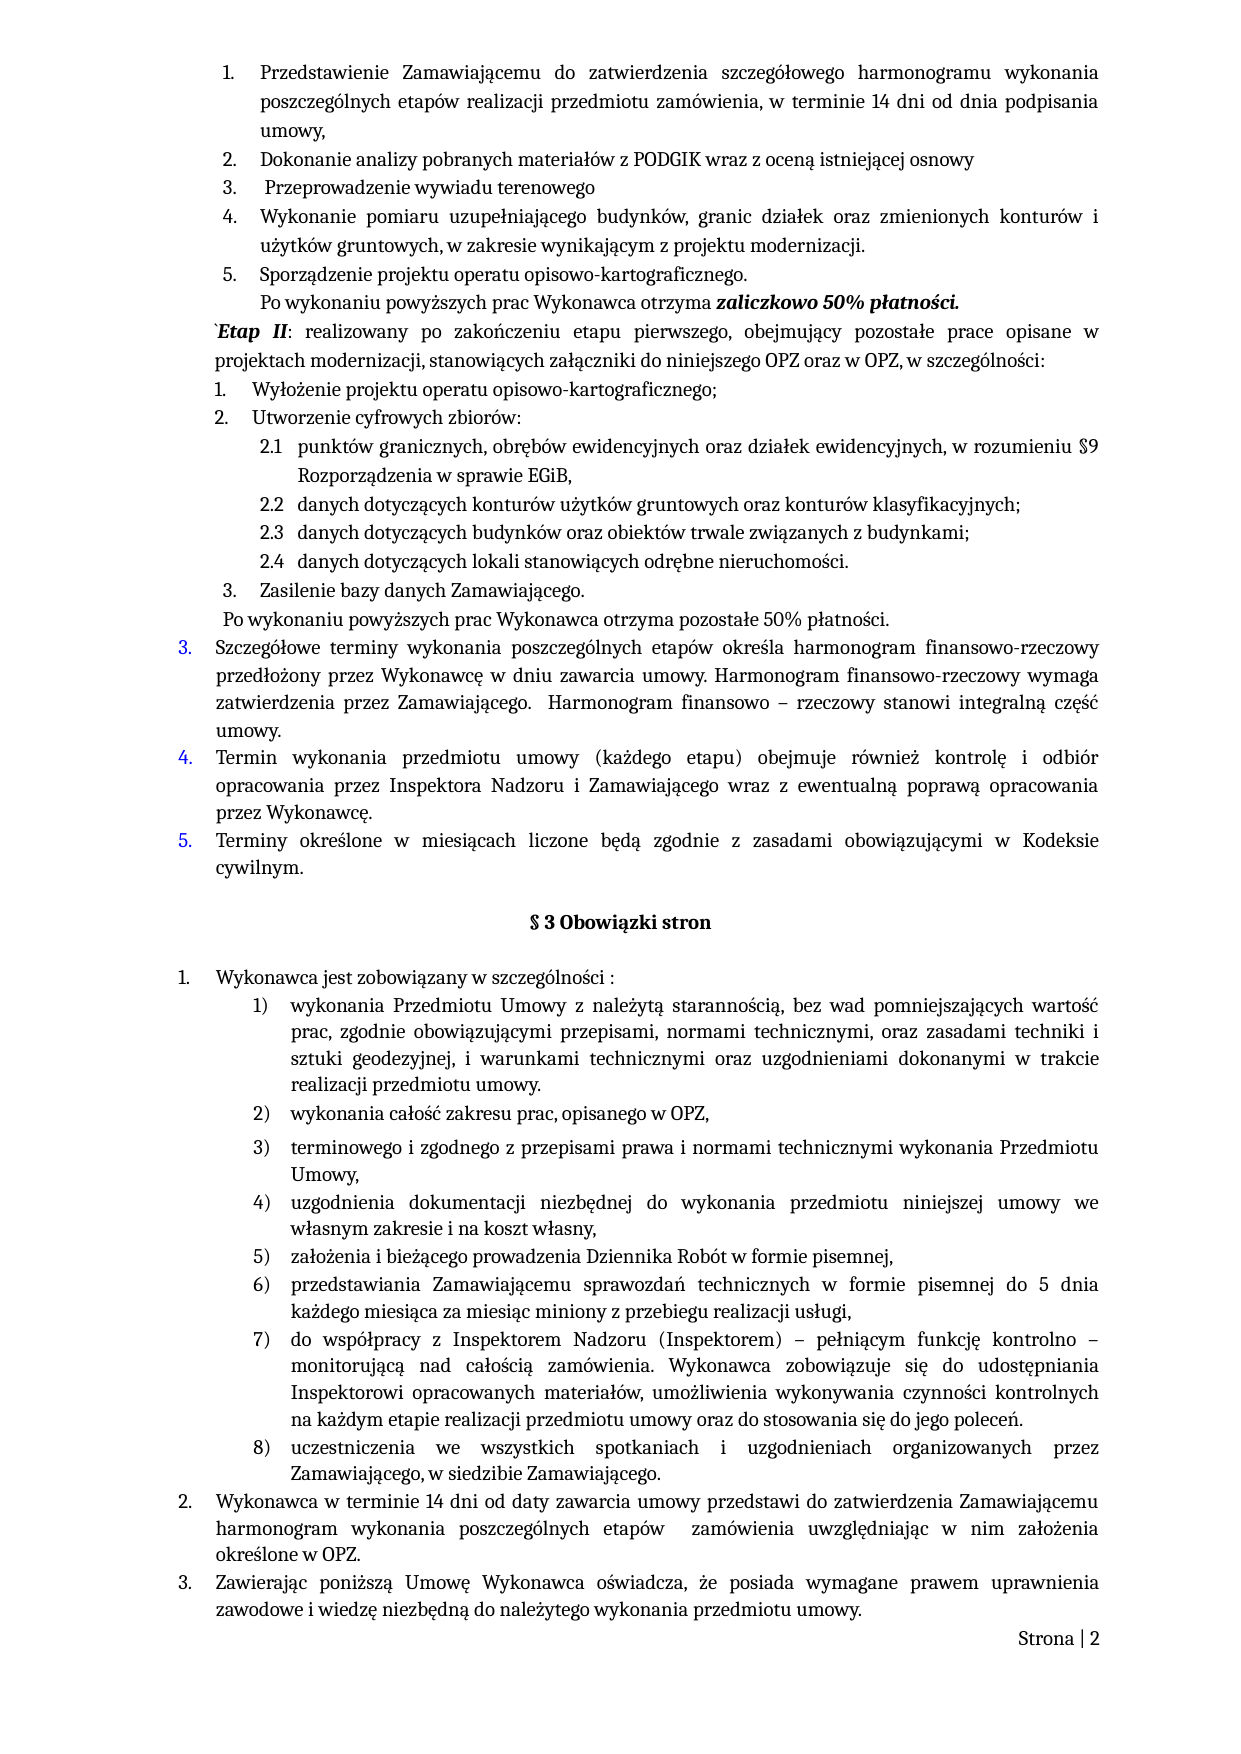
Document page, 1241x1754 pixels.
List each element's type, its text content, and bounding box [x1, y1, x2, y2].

text `Etap II: realizowany po zakończeniu etapu pierwszego, obejmujący pozostałe prace opisane w projektach modernizacji, stanowiących załączniki do niniejszego OPZ oraz w OPZ, w szczególności: [214, 320, 1100, 372]
list Wykonawca w terminie 14 dni od daty zawarcia umowy przedstawi do zatwierdzenia Zamawiającemu harmonogram wykonania poszczególnych etapów zamówienia uwzględniając w nim założenia określone w OPZ. [178, 1490, 1100, 1567]
list punktów granicznych, obrębów ewidencyjnych oraz działek ewidencyjnych, w rozumieniu §9 Rozporządzenia w sprawie EGiB, [260, 435, 1100, 487]
list danych dotyczących budynków oraz obiektów trwale związanych z budynkami; [260, 521, 1100, 545]
list terminowego i zgodnego z przepisami prawa i normami technicznymi wykonania Przedmiotu Umowy, [253, 1136, 1100, 1186]
list Przedstawienie Zamawiającemu do zatwierdzenia szczegółowego harmonogramu wykonania poszczególnych etapów realizacji przedmiotu zamówienia, w terminie 14 dni od dnia podpisania umowy, [223, 61, 1100, 142]
list Utworzenie cyfrowych zbiorów: [214, 406, 1100, 430]
list założenia i bieżącego prowadzenia Dziennika Robót w formie pisemnej, [253, 1245, 1100, 1269]
list do współpracy z Inspektorem Nadzoru (Inspektorem) – pełniącym funkcję kontrolno – monitorującą nad całością zamówienia. Wykonawca zobowiązuje się do udostępniania Inspektorowi opracowanych materiałów, umożliwienia wykonywania czynności kontrolnych na każdym etapie realizacji przedmiotu umowy oraz do stosowania się do jego poleceń. [253, 1328, 1100, 1431]
list Dokonanie analizy pobranych materiałów z PODGIK wraz z oceną istniejącej osnowy [223, 147, 1100, 171]
list danych dotyczących konturów użytków gruntowych oraz konturów klasyfikacyjnych; [260, 492, 1100, 516]
list wykonania całość zakresu prac, opisanego w OPZ, [253, 1101, 1100, 1125]
list przedstawiania Zamawiającemu sprawozdań technicznych w formie pisemnej do 5 dnia każdego miesiąca za miesiąc miniony z przebiegu realizacji usługi, [253, 1273, 1100, 1323]
list Sporządzenie projektu operatu opisowo-kartograficznego. [223, 262, 1100, 286]
text § 3 Obowiązki stron [141, 911, 1100, 935]
list Wykonanie pomiaru uzupełniającego budynków, granic działek oraz zmienionych konturów i użytków gruntowych, w zakresie wynikającym z projektu modernizacji. [223, 205, 1100, 257]
list Przeprowadzenie wywiadu terenowego [223, 176, 1100, 200]
list uzgodnienia dokumentacji niezbędnej do wykonania przedmiotu niniejszej umowy we własnym zakresie i na koszt własny, [253, 1190, 1100, 1241]
list uczestniczenia we wszystkich spotkaniach i uzgodnieniach organizowanych przez Zamawiającego, w siedzibie Zamawiającego. [253, 1435, 1100, 1486]
list wykonania Przedmiotu Umowy z należytą starannością, bez wad pomniejszających wartość prac, zgodnie obowiązującymi przepisami, normami technicznymi, oraz zasadami techniki i sztuki geodezyjnej, i warunkami technicznymi oraz uzgodnieniami dokonanymi w trakcie realizacji przedmiotu umowy. [253, 993, 1100, 1097]
list Termin wykonania przedmiotu umowy (każdego etapu) obejmuje również kontrolę i odbiór opracowania przez Inspektora Nadzoru i Zamawiającego wraz z ewentualną poprawą opracowania przez Wykonawcę. [178, 746, 1100, 825]
list Szczegółowe terminy wykonania poszczególnych etapów określa harmonogram finansowo-rzeczowy przedłożony przez Wykonawcę w dniu zawarcia umowy. Harmonogram finansowo-rzeczowy wymaga zatwierdzenia przez Zamawiającego. Harmonogram finansowo – rzeczowy stanowi integralną część umowy. [178, 636, 1100, 742]
list Terminy określone w miesiącach liczone będą zgodnie z zasadami obowiązującymi w Kodeksie cywilnym. [178, 828, 1100, 880]
list Wyłożenie projektu operatu opisowo-kartograficznego; [214, 377, 1100, 401]
list Zasilenie bazy danych Zamawiającego. [223, 578, 1100, 602]
list Zawierając poniższą Umowę Wykonawca oświadcza, że posiada wymagane prawem uprawnienia zawodowe i wiedzę niezbędną do należytego wykonania przedmiotu umowy. [178, 1571, 1100, 1622]
text Po wykonaniu powyższych prac Wykonawca otrzyma pozostałe 50% płatności. [223, 607, 1100, 631]
list danych dotyczących lokali stanowiących odrębne nieruchomości. [260, 550, 1100, 574]
list Wykonawca jest zobowiązany w szczególności : [178, 966, 1100, 990]
list Po wykonaniu powyższych prac Wykonawca otrzyma zaliczkowo 50% płatności. [260, 291, 1100, 315]
